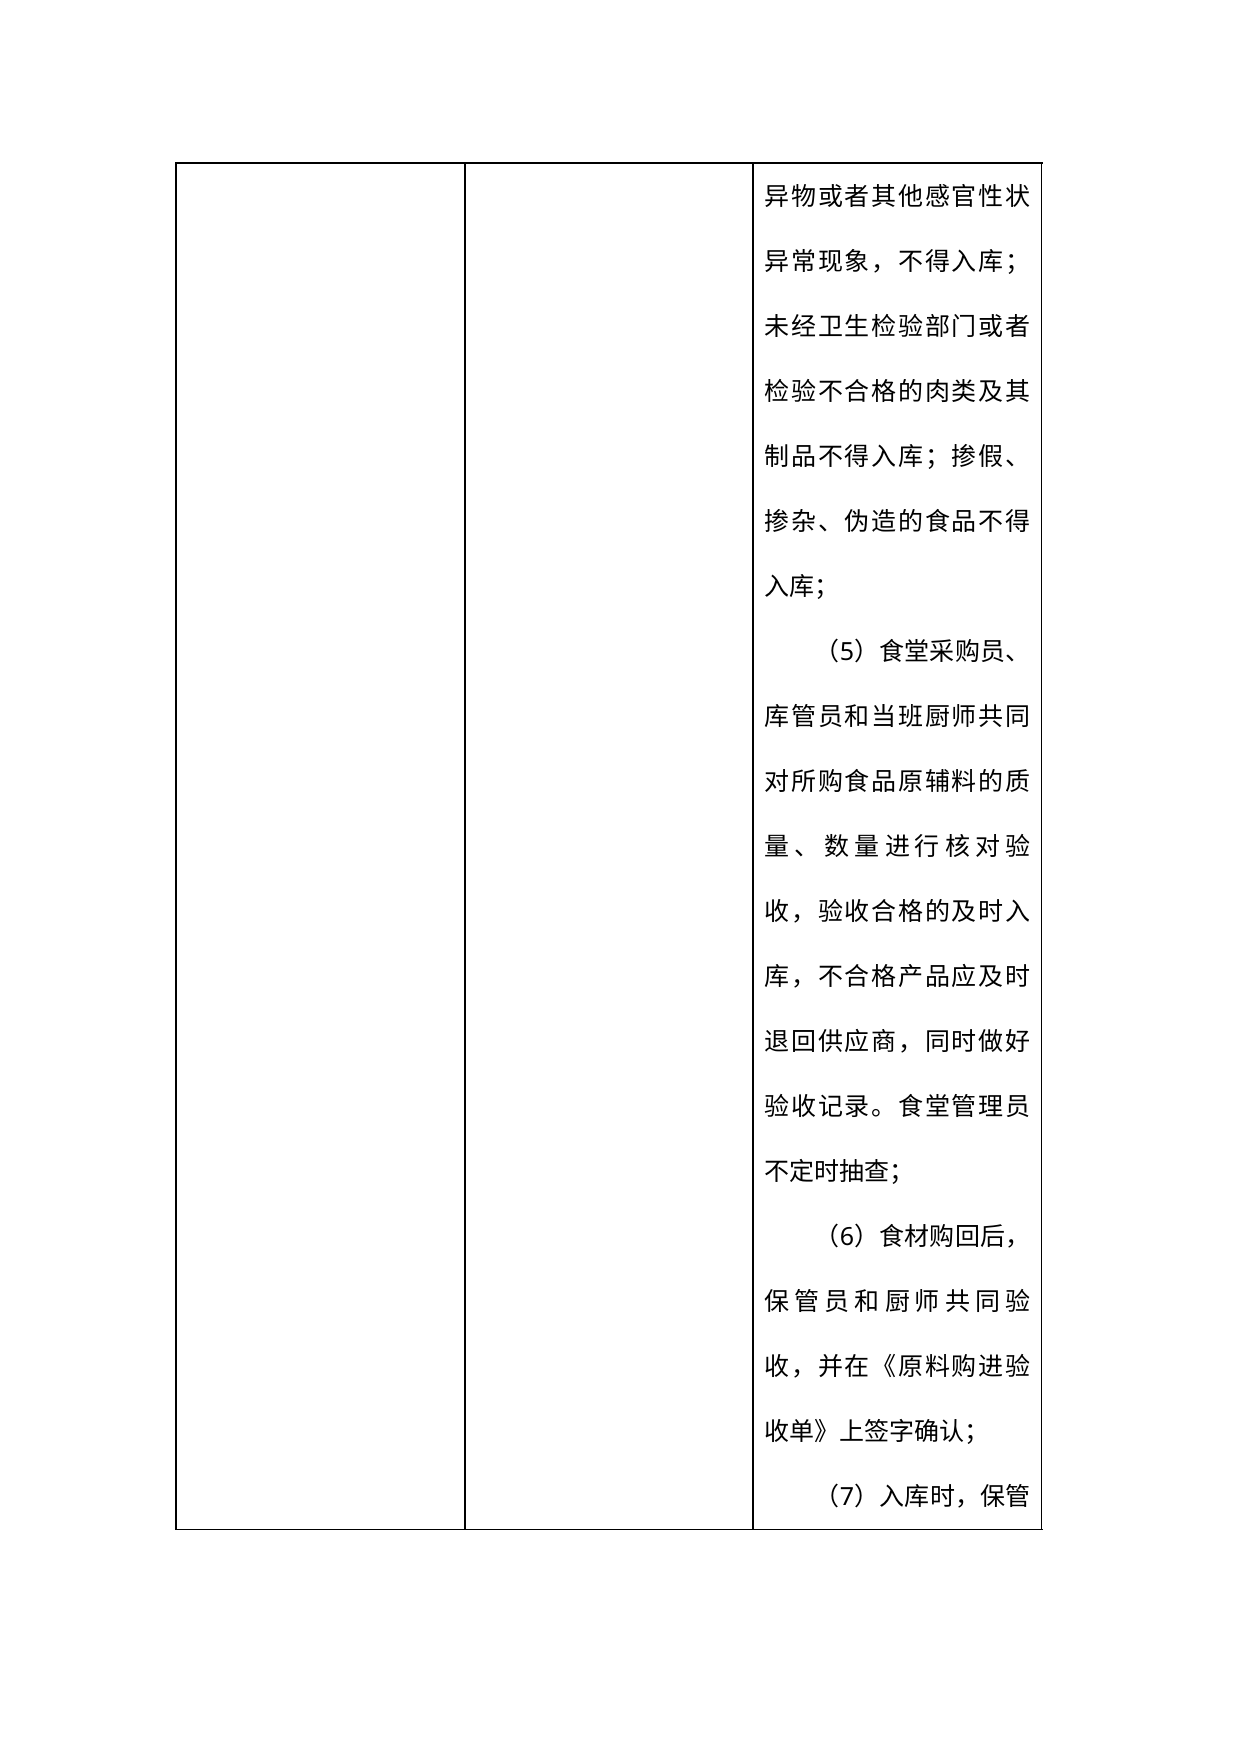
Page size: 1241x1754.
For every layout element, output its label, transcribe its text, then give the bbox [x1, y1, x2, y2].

table_cell 1 [177, 164, 464, 1528]
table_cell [754, 164, 1041, 1528]
table_cell [466, 164, 752, 1528]
